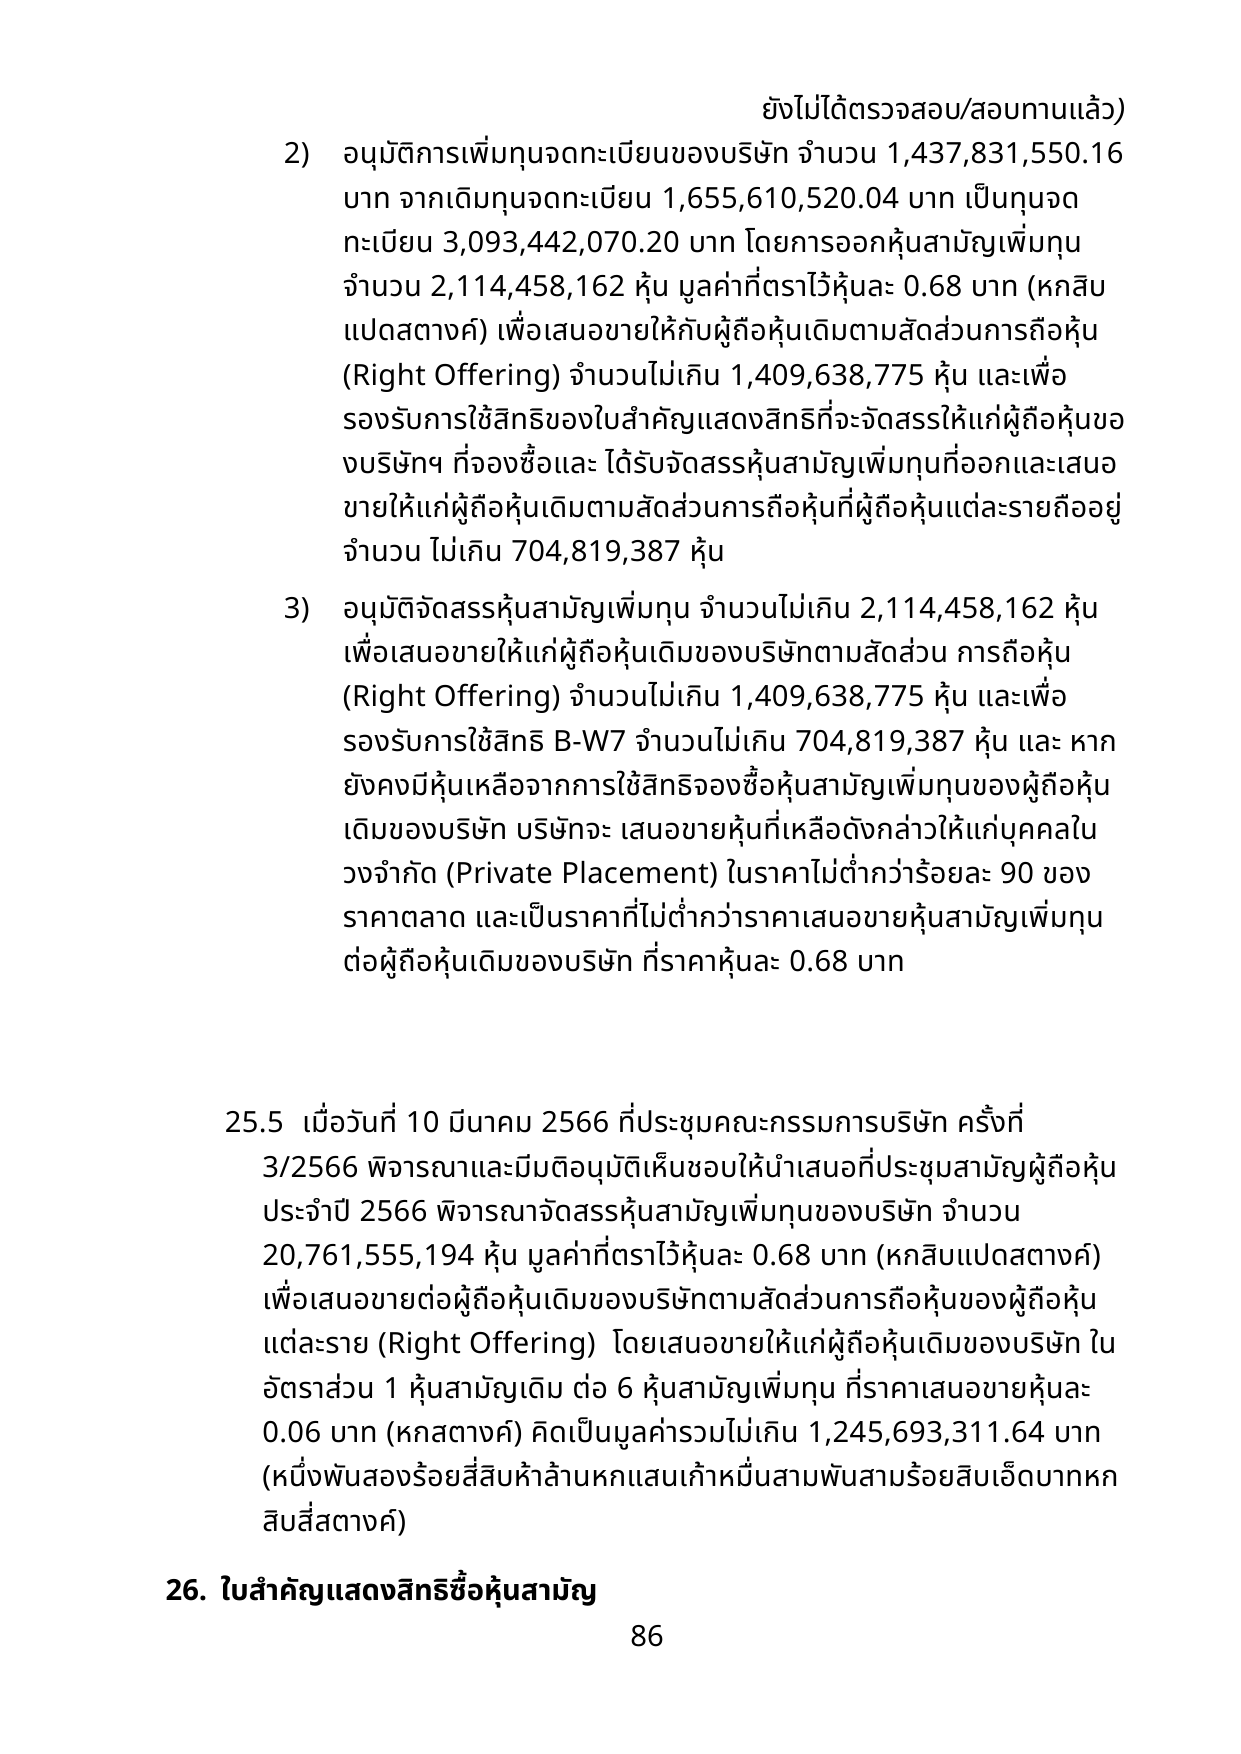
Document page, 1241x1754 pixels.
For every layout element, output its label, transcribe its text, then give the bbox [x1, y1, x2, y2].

list เมื่อวันที่ 10 มีนาคม 2566 ที่ประชุมคณะกรรมการบริษัท ครั้งที่ 3/2566 พิจารณาและมีมติอนุมัติเห็นชอบให้นำเสนอที่ประชุมสามัญผู้ถือหุ้นประจำปี 2566 พิจารณาจัดสรรหุ้นสามัญเพิ่มทุนของบริษัท จำนวน 20,761,555,194 หุ้น มูลค่าที่ตราไว้หุ้นละ 0.68 บาท (หกสิบแปดสตางค์) เพื่อเสนอขายต่อผู้ถือหุ้นเดิมของบริษัทตามสัดส่วนการถือหุ้นของผู้ถือหุ้นแต่ละราย (Right Offering) โดยเสนอขายให้แก่ผู้ถือหุ้นเดิมของบริษัท ในอัตราส่วน 1 หุ้นสามัญเดิม ต่อ 6 หุ้นสามัญเพิ่มทุน ที่ราคาเสนอขายหุ้นละ 0.06 บาท (หกสตางค์) คิดเป็นมูลค่ารวมไม่เกิน 1,245,693,311.64 บาท (หนึ่งพันสองร้อยสี่สิบห้าล้านหกแสนเก้าหมื่นสามพันสามร้อยสิบเอ็ดบาทหกสิบสี่สตางค์) [224, 1102, 1128, 1544]
list ใบสำคัญแสดงสิทธิซื้อหุ้นสามัญ [165, 1569, 1128, 1613]
text 3) อนุมัติจัดสรรหุ้นสามัญเพิ่มทุน จำนวนไม่เกิน 2,114,458,162 หุ้น เพื่อเสนอขายให้แก่ผู้ถือหุ้นเดิมของบริษัทตามสัดส่วน การถือหุ้น (Right Offering) จำนวนไม่เกิน 1,409,638,775 หุ้น และเพื่อรองรับการใช้สิทธิ B-W7 จำนวนไม่เกิน 704,819,387 หุ้น และ หากยังคงมีหุ้นเหลือจากการใช้สิทธิจองซื้อหุ้นสามัญเพิ่มทุนของผู้ถือหุ้นเดิมของบริษัท บริษัทจะ เสนอขายหุ้นที่เหลือดังกล่าวให้แก่บุคคลในวงจำกัด (Private Placement) ในราคาไม่ต่ำกว่าร้อยละ 90 ของราคาตลาด และเป็นราคาที่ไม่ต่ำกว่าราคาเสนอขายหุ้นสามัญเพิ่มทุนต่อผู้ถือหุ้นเดิมของบริษัท ที่ราคาหุ้นละ 0.68 บาท [283, 587, 1128, 985]
text 2) อนุมัติการเพิ่มทุนจดทะเบียนของบริษัท จำนวน 1,437,831,550.16 บาท จากเดิมทุนจดทะเบียน 1,655,610,520.04 บาท เป็นทุนจดทะเบียน 3,093,442,070.20 บาท โดยการออกหุ้นสามัญเพิ่มทุน จำนวน 2,114,458,162 หุ้น มูลค่าที่ตราไว้หุ้นละ 0.68 บาท (หกสิบแปดสตางค์) เพื่อเสนอขายให้กับผู้ถือหุ้นเดิมตามสัดส่วนการถือหุ้น (Right Offering) จำนวนไม่เกิน 1,409,638,775 หุ้น และเพื่อรองรับการใช้สิทธิของใบสำคัญแสดงสิทธิที่จะจัดสรรให้แก่ผู้ถือหุ้นของบริษัทฯ ที่จองซื้อและ ได้รับจัดสรรหุ้นสามัญเพิ่มทุนที่ออกและเสนอขายให้แก่ผู้ถือหุ้นเดิมตามสัดส่วนการถือหุ้นที่ผู้ถือหุ้นแต่ละรายถืออยู่ จำนวน ไม่เกิน 704,819,387 หุ้น [283, 133, 1128, 575]
